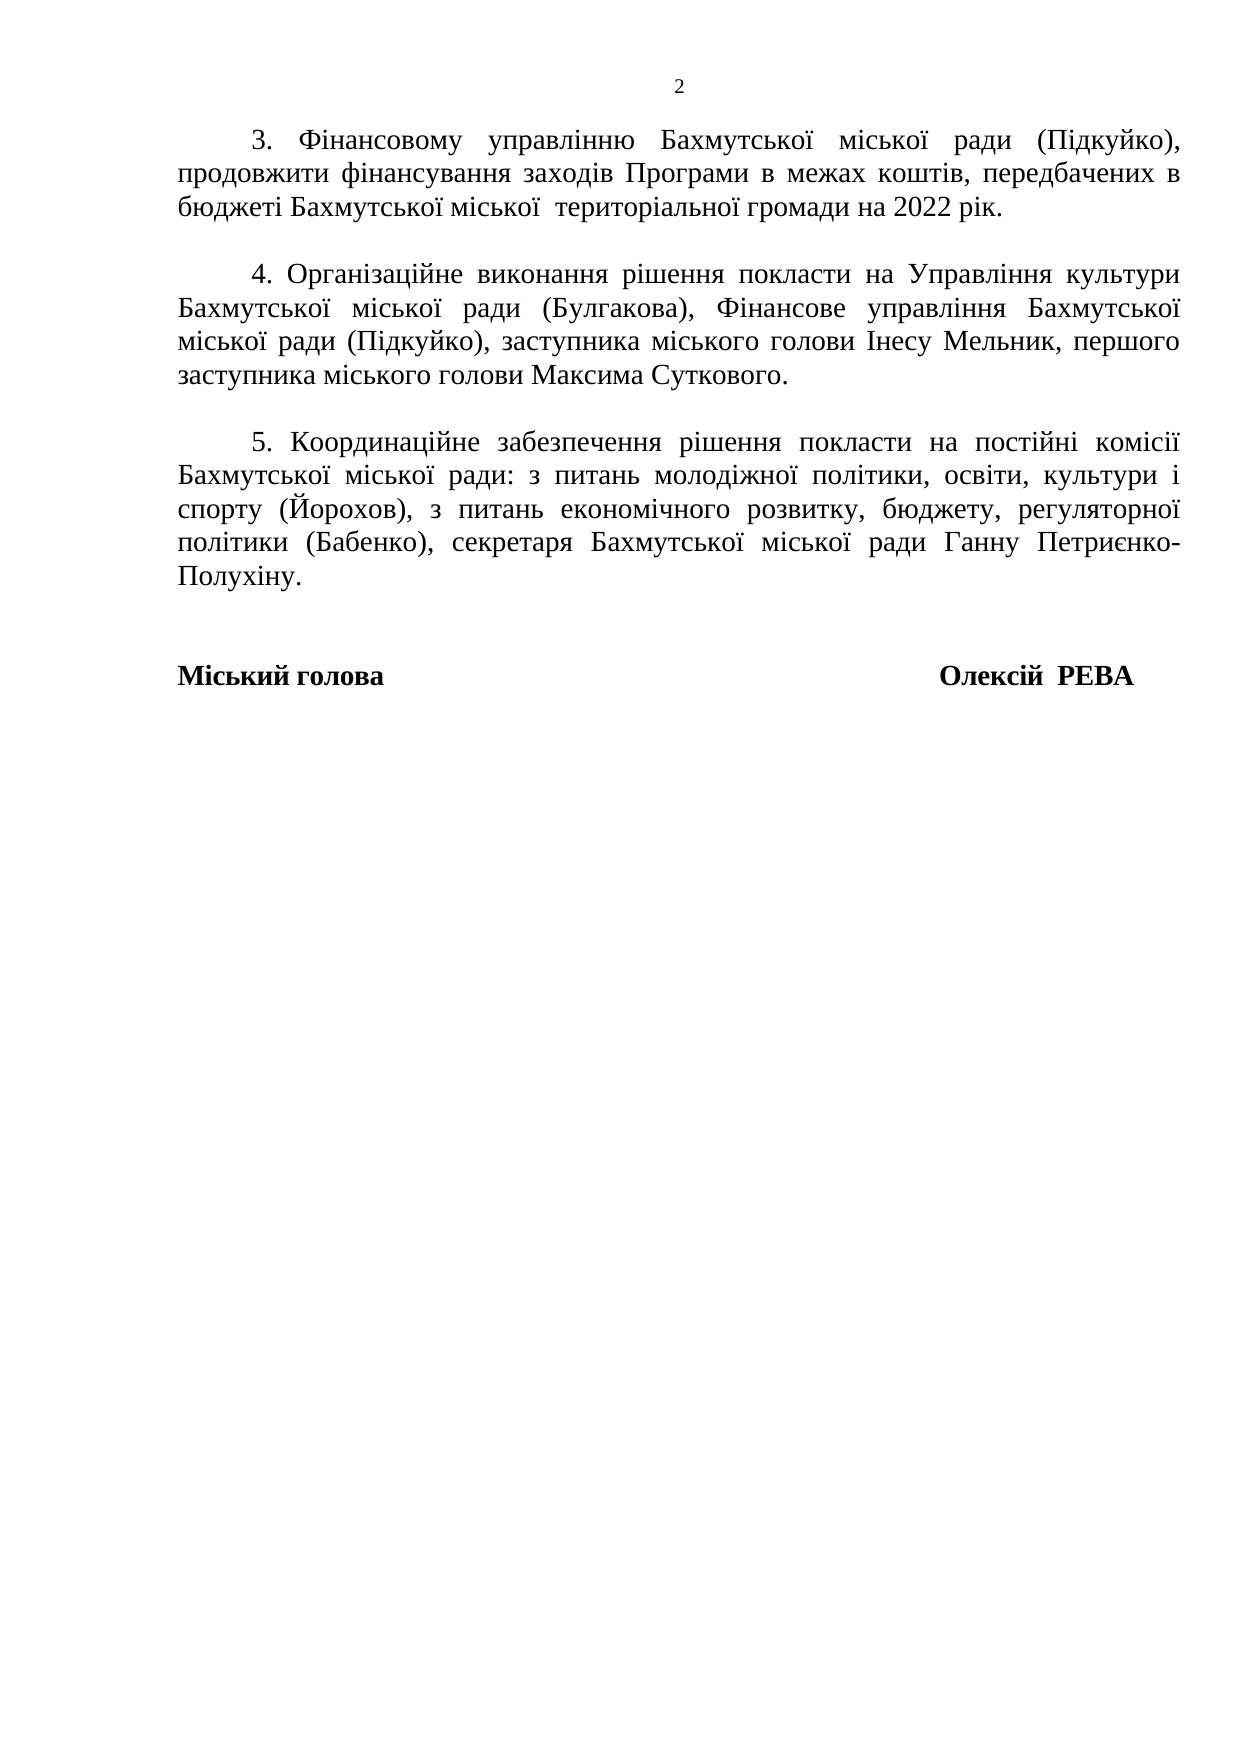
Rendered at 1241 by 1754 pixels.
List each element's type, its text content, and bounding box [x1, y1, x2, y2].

text 4. Організаційне виконання рішення покласти на Управління культури Бахмутської міської ради (Булгакова), Фінансове управління Бахмутської міської ради (Підкуйко), заступника міського голови Інесу Мельник, першого заступника міського голови Максима Суткового. [177, 256, 1181, 390]
text 3. Фінансовому управлінню Бахмутської міської ради (Підкуйко), продовжити фінансування заходів Програми в межах коштів, передбачених в бюджеті Бахмутської міської територіальної громади на 2022 рік. [177, 122, 1181, 223]
text Міський голова Олексій РЕВА [177, 659, 1178, 693]
text 5. Координаційне забезпечення рішення покласти на постійні комісії Бахмутської міської ради: з питань молодіжної політики, освіти, культури і спорту (Йорохов), з питань економічного розвитку, бюджету, регуляторної політики (Бабенко), секретаря Бахмутської міської ради Ганну Петриєнко-Полухіну. [177, 424, 1181, 592]
